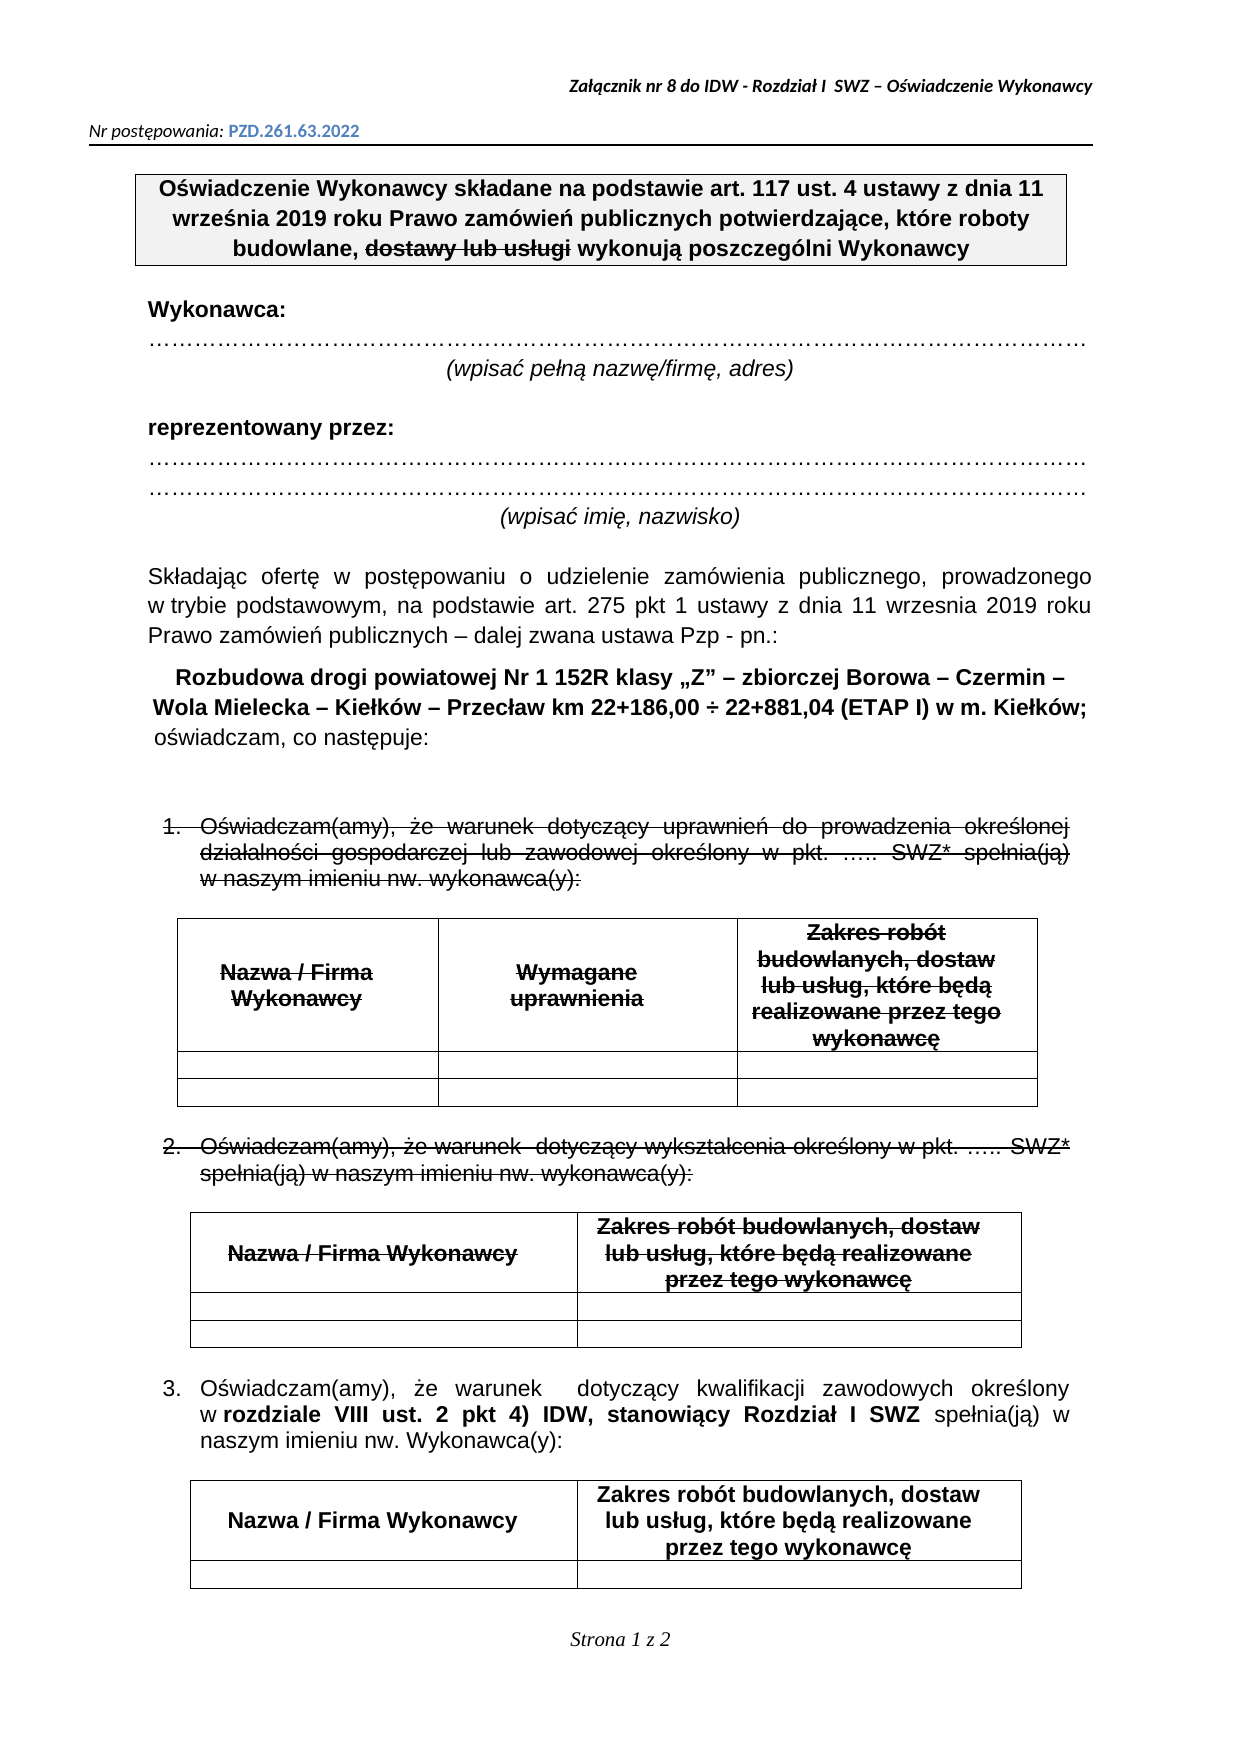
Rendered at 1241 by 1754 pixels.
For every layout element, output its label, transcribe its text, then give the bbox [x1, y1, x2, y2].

table_cell [178, 1079, 438, 1106]
table_cell [439, 1052, 737, 1078]
list Oświadczam(amy), że warunek dotyczący uprawnień do prowadzenia określonej działalności gospodarczej lub zawodowej określony w pkt. ….. SWZ* spełnia(ją) w naszym imieniu nw. wykonawca(y): [162, 828, 1070, 892]
table_cell [578, 1321, 1021, 1347]
text (wpisać pełną nazwę/firmę, adres) [148, 355, 1093, 381]
text Wykonawca: [148, 296, 1093, 322]
table_cell [191, 1561, 577, 1587]
text …………………………………………………………………………………………………………… [148, 444, 1093, 470]
table_cell [178, 1052, 438, 1078]
text Składając ofertę w postępowaniu o udzielenie zamówienia publicznego, prowadzonego w trybie podstawowym, na podstawie art. 275 pkt 1 ustawy z dnia 11 wrzesnia 2019 roku Prawo zamówień publicznych – dalej zwana ustawa Pzp - pn.: [148, 563, 1093, 648]
table_header Wymagane uprawnienia [439, 919, 737, 1051]
table_header Oświadczenie Wykonawcy składane na podstawie art. 117 ust. 4 ustawy z dnia 11 września 2019 roku Prawo zamówień publicznych potwierdzające, które roboty budowlane, dostawy lub usługi wykonują poszczególni Wykonawcy [136, 175, 1066, 265]
table_cell [191, 1321, 577, 1347]
table_header Zakres robót budowlanych, dostaw lub usług, które będą realizowane przez tego wykonawcę [738, 919, 1037, 1051]
table_header Nazwa / Firma Wykonawcy [178, 919, 438, 1051]
text reprezentowany przez: [148, 414, 1093, 441]
table_header Zakres robót budowlanych, dostaw lub usług, które będą realizowane przez tego wykonawcę [578, 1213, 1021, 1292]
list Oświadczam(amy), że warunek dotyczący wykształcenia określony w pkt. ….. SWZ* spełnia(ją) w naszym imieniu nw. wykonawca(y): [162, 1133, 1070, 1147]
list Oświadczam(amy), że warunek dotyczący wykształcenia określony w pkt. ….. SWZ* spełnia(ją) w naszym imieniu nw. wykonawca(y): [162, 1148, 1070, 1186]
table_header Nazwa / Firma Wykonawcy [191, 1481, 577, 1560]
text oświadczam, co następuje: [148, 724, 1093, 750]
table_header Nazwa / Firma Wykonawcy [191, 1213, 577, 1292]
table_cell [738, 1052, 1037, 1078]
list Oświadczam(amy), że warunek dotyczący uprawnień do prowadzenia określonej działalności gospodarczej lub zawodowej określony w pkt. ….. SWZ* spełnia(ją) w naszym imieniu nw. wykonawca(y): [162, 813, 1070, 827]
list Oświadczam(amy), że warunek dotyczący kwalifikacji zawodowych określony w rozdziale VIII ust. 2 pkt 4) IDW, stanowiący Rozdział I SWZ spełnia(ją) w naszym imieniu nw. Wykonawca(y): [162, 1374, 1070, 1453]
table_cell [738, 1079, 1037, 1106]
text (wpisać imię, nazwisko) [148, 503, 1093, 530]
text …………………………………………………………………………………………………………… [148, 474, 1093, 500]
table_cell [578, 1293, 1021, 1320]
table_cell [191, 1293, 577, 1320]
table_cell [439, 1079, 737, 1106]
text Rozbudowa drogi powiatowej Nr 1 152R klasy „Z” – zbiorczej Borowa – Czermin – Wola Mielecka – Kiełków – Przecław km 22+186,00 ÷ 22+881,04 (ETAP I) w m. Kiełków; [148, 664, 1093, 720]
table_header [578, 1481, 1021, 1560]
table_cell [578, 1561, 1021, 1587]
text …………………………………………………………………………………………………………… [148, 325, 1093, 352]
